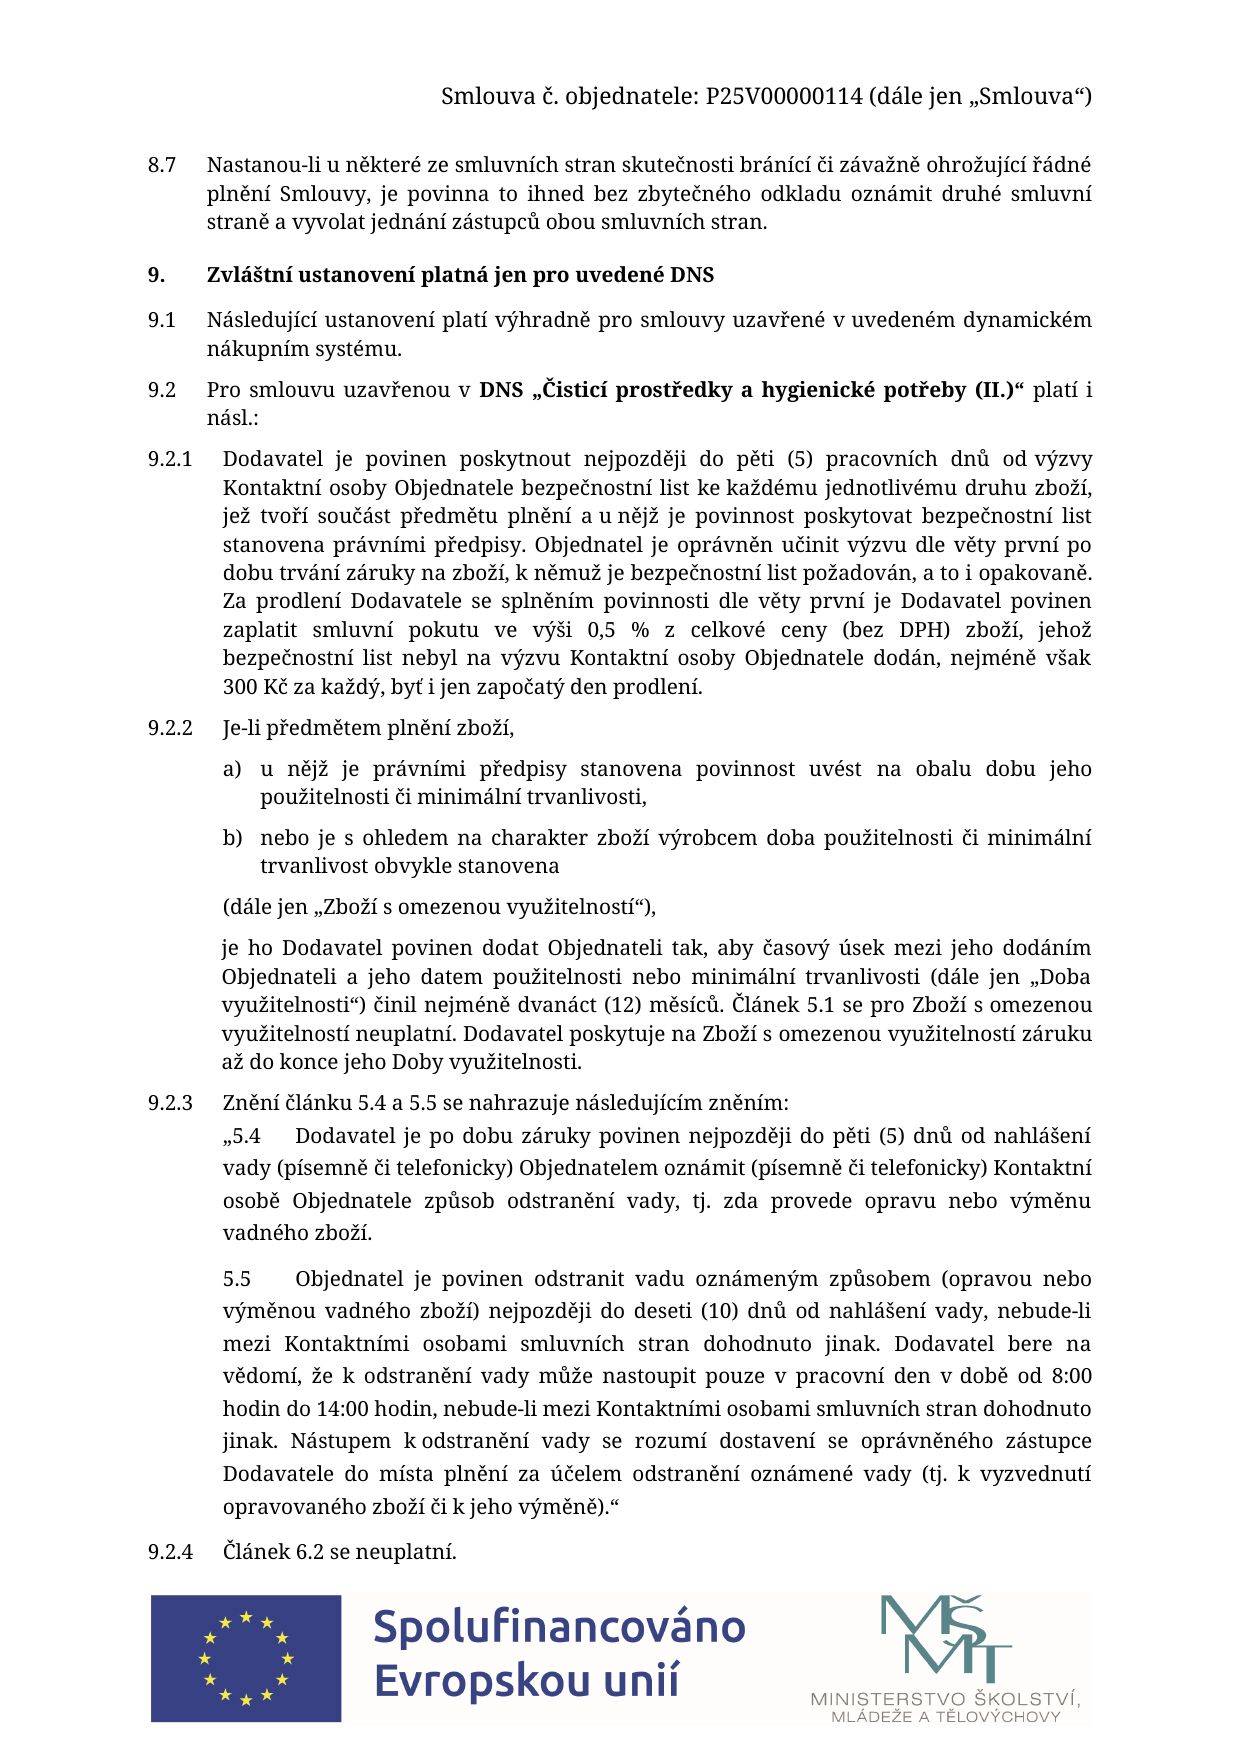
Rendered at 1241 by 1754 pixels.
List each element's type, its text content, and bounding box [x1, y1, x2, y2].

list Nastanou-li u některé ze smluvních stran skutečnosti bránící či závažně ohrožující řádné plnění Smlouvy, je povinna to ihned bez zbytečného odkladu oznámit druhé smluvní straně a vyvolat jednání zástupců obou smluvních stran. [148, 150, 1093, 236]
picture [147, 1591, 1093, 1726]
list Je-li předmětem plnění zboží, [148, 713, 1093, 741]
list Zvláštní ustanovení platná jen pro uvedené DNS [148, 261, 1093, 289]
list 5.5 Objednatel je povinen odstranit vadu oznámeným způsobem (opravou nebo výměnou vadného zboží) nejpozději do deseti (10) dnů od nahlášení vady, nebude-li mezi Kontaktními osobami smluvních stran dohodnuto jinak. Dodavatel bere na vědomí, že k odstranění vady může nastoupit pouze v pracovní den v době od 8:00 hodin do 14:00 hodin, nebude-li mezi Kontaktními osobami smluvních stran dohodnuto jinak. Nástupem k odstranění vady se rozumí dostavení se oprávněného zástupce Dodavatele do místa plnění za účelem odstranění oznámené vady (tj. k vyzvednutí opravovaného zboží či k jeho výměně).“ [223, 1264, 1093, 1520]
list nebo je s ohledem na charakter zboží výrobcem doba použitelnosti či minimální trvanlivost obvykle stanovena [223, 823, 1093, 880]
text je ho Dodavatel povinen dodat Objednateli tak, aby časový úsek mezi jeho dodáním Objednateli a jeho datem použitelnosti nebo minimální trvanlivosti (dále jen „Doba využitelnosti“) činil nejméně dvanáct (12) měsíců. Článek 5.1 se pro Zboží s omezenou využitelností neuplatní. Dodavatel poskytuje na Zboží s omezenou využitelností záruku až do konce jeho Doby využitelnosti. [221, 933, 1093, 1076]
list Pro smlouvu uzavřenou v DNS „Čisticí prostředky a hygienické potřeby (II.)“ platí i násl.: [148, 375, 1093, 432]
list Následující ustanovení platí výhradně pro smlouvy uzavřené v uvedeném dynamickém nákupním systému. [148, 306, 1093, 362]
list Dodavatel je povinen poskytnout nejpozději do pěti (5) pracovních dnů od výzvy Kontaktní osoby Objednatele bezpečnostní list ke každému jednotlivému druhu zboží, jež tvoří součást předmětu plnění a u nějž je povinnost poskytovat bezpečnostní list stanovena právními předpisy. Objednatel je oprávněn učinit výzvu dle věty první po dobu trvání záruky na zboží, k němuž je bezpečnostní list požadován, a to i opakovaně. Za prodlení Dodavatele se splněním povinnosti dle věty první je Dodavatel povinen zaplatit smluvní pokutu ve výši 0,5 % z celkové ceny (bez DPH) zboží, jehož bezpečnostní list nebyl na výzvu Kontaktní osoby Objednatele dodán, nejméně však 300 Kč za každý, byť i jen započatý den prodlení. [148, 444, 1093, 700]
list Článek 6.2 se neuplatní. [148, 1537, 1093, 1565]
list u nějž je právními předpisy stanovena povinnost uvést na obalu dobu jeho použitelnosti či minimální trvanlivosti, [223, 754, 1093, 811]
list Znění článku 5.4 a 5.5 se nahrazuje následujícím zněním: [148, 1088, 1093, 1117]
list „5.4 Dodavatel je po dobu záruky povinen nejpozději do pěti (5) dnů od nahlášení vady (písemně či telefonicky) Objednatelem oznámit (písemně či telefonicky) Kontaktní osobě Objednatele způsob odstranění vady, tj. zda provede opravu nebo výměnu vadného zboží. [223, 1121, 1093, 1247]
text (dále jen „Zboží s omezenou využitelností“), [223, 892, 1093, 921]
